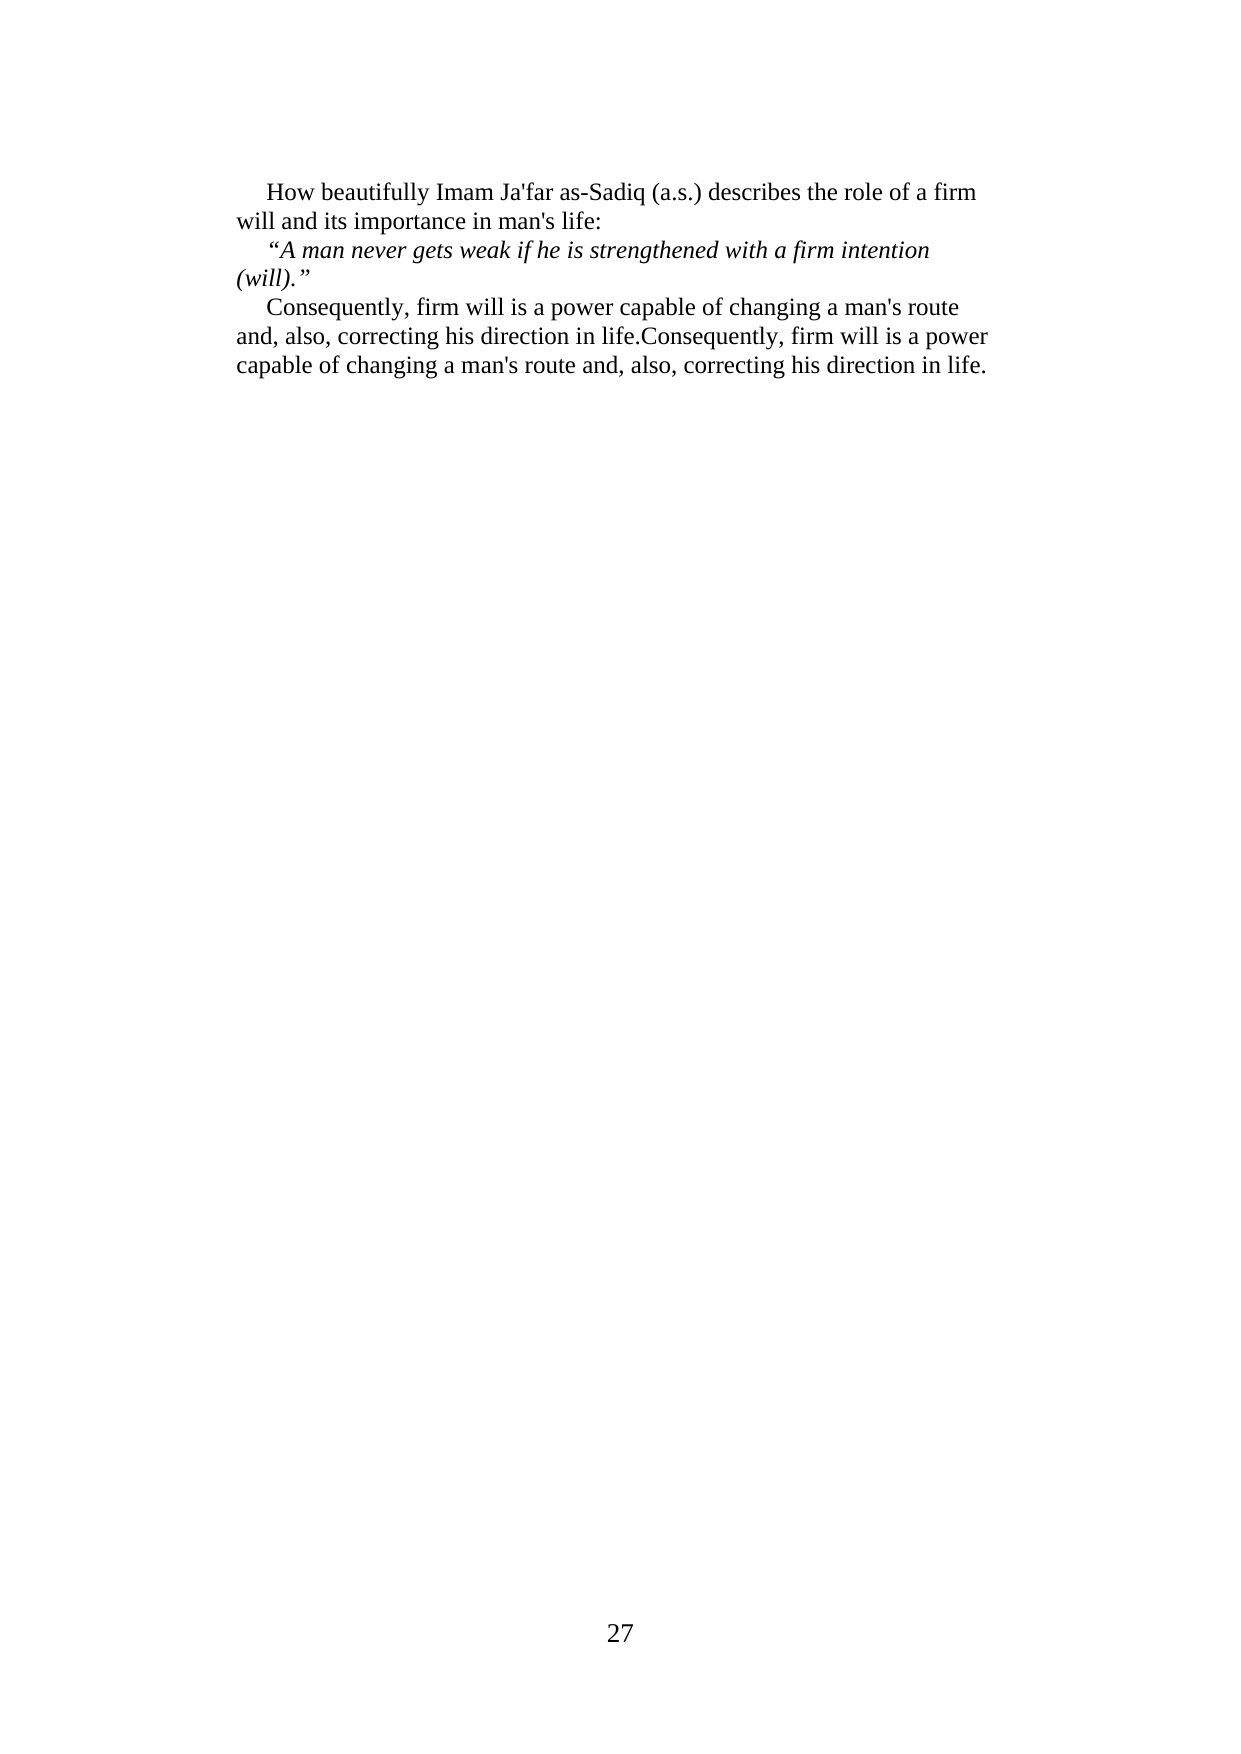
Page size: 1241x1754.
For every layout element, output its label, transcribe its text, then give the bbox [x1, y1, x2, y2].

text How beautifully Imam Ja'far as-Sadiq (a.s.) describes the role of a firm will and its importance in man's life: [236, 177, 1004, 235]
text Consequently, firm will is a power capable of changing a man's route and, also, correcting his direction in life.Consequently, firm will is a power capable of changing a man's route and, also, correcting his direction in life. [236, 292, 1004, 378]
text “A man never gets weak if he is strengthened with a firm intention (will).” [236, 235, 1004, 292]
